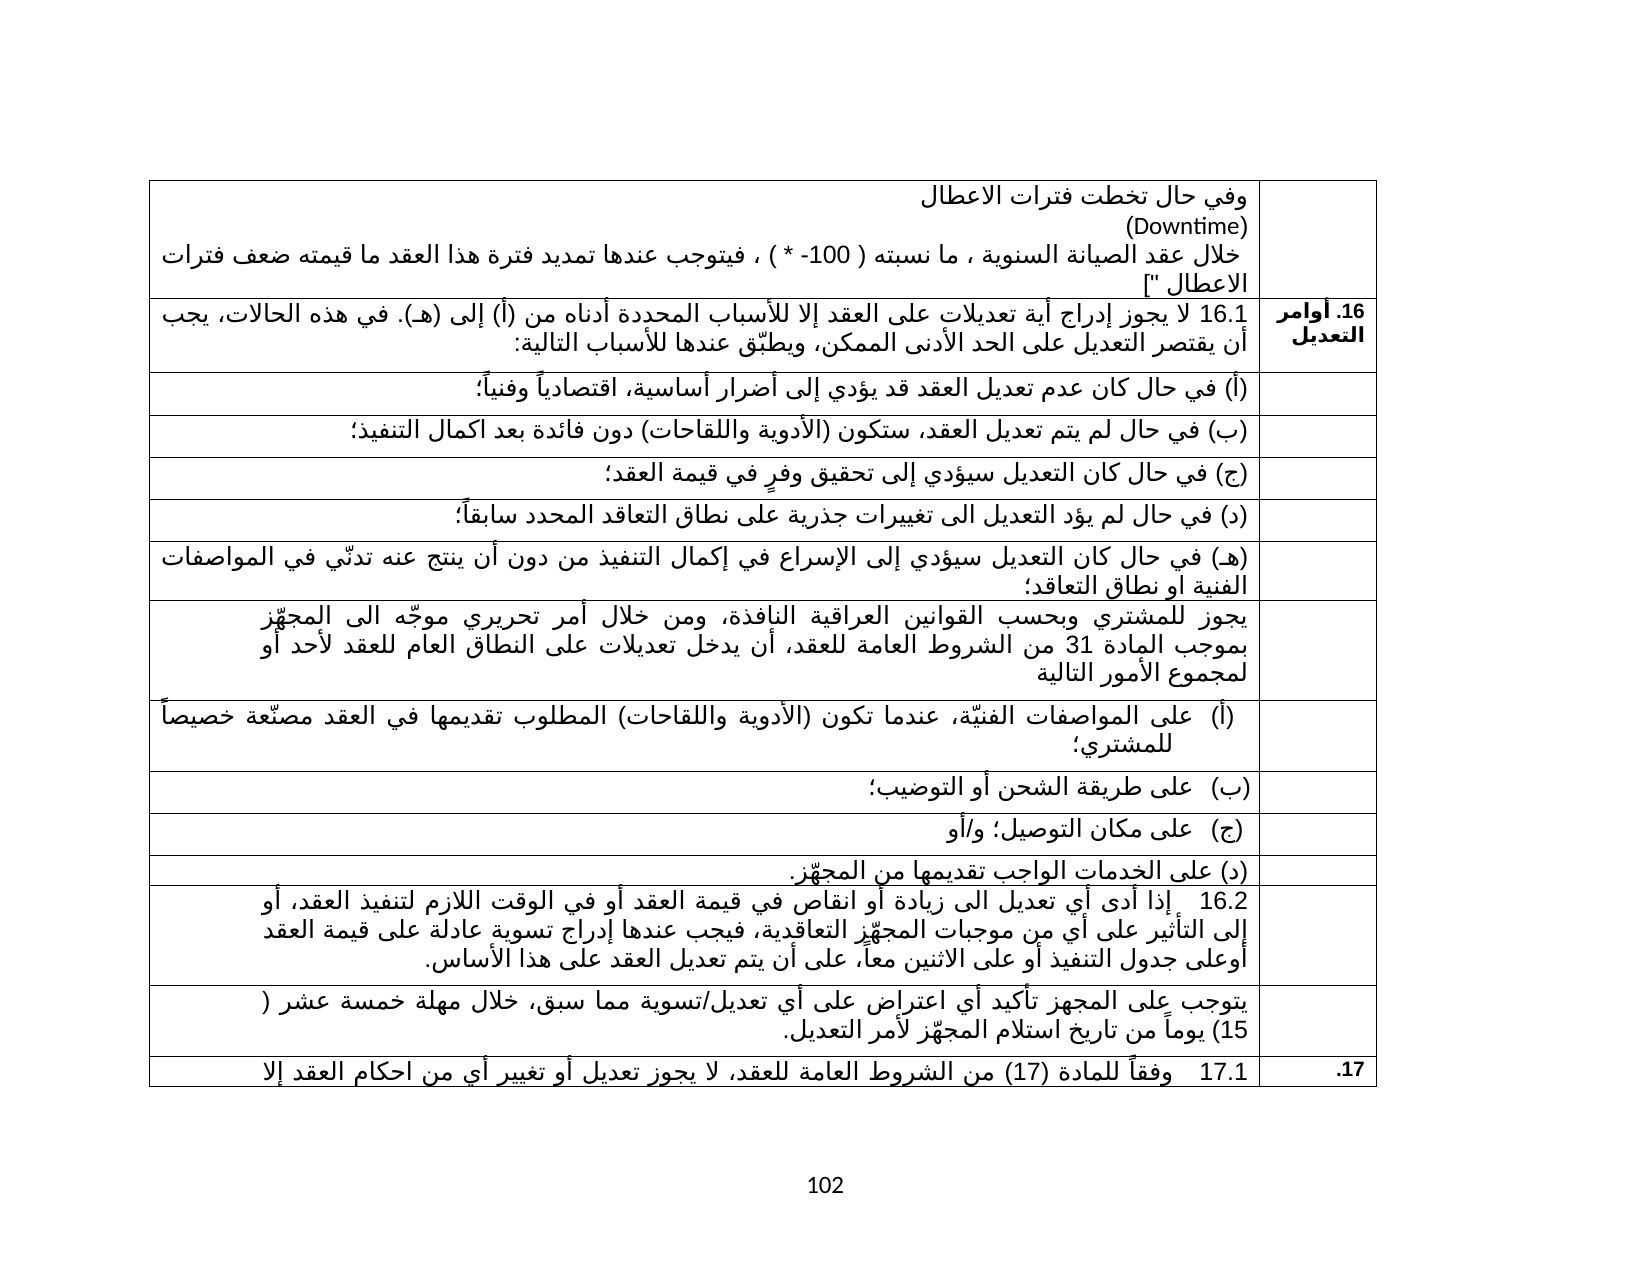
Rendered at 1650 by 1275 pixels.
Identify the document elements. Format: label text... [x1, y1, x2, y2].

table_cell [1260, 373, 1376, 414]
table_cell [1260, 701, 1376, 771]
table_cell يتوجب على المجهز تأكيد أي اعتراض على أي تعديل/تسوية مما سبق، خلال مهلة خمسة عشر (15) يوماً من تاريخ استلام المجهّز لأمر التعديل. [150, 986, 1259, 1056]
table_cell 17. تعديل العقد [1260, 1057, 1376, 1086]
table_cell على المواصفات الفنيّة، عندما تكون (الأدوية واللقاحات) المطلوب تقديمها في العقد مصنّعة خصيصاً للمشتري؛ [150, 701, 1259, 771]
table_cell على مكان التوصيل؛ و/أو [150, 814, 1259, 855]
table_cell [150, 181, 1259, 298]
table_cell 16.2 إذا أدى أي تعديل الى زيادة أو انقاص في قيمة العقد أو في الوقت اللازم لتنفيذ العقد، أو إلى التأثير على أي من موجبات المجهّز التعاقدية، فيجب عندها إدراج تسوية عادلة على قيمة العقد أوعلى جدول التنفيذ أو على الاثنين معاً، على أن يتم تعديل العقد على هذا الأساس. [150, 886, 1259, 985]
table_cell (ب) في حال لم يتم تعديل العقد، ستكون (الأدوية واللقاحات) دون فائدة بعد اكمال التنفيذ؛ [150, 416, 1259, 457]
table_cell على طريقة الشحن أو التوضيب؛ [150, 772, 1259, 813]
table_cell 16. أوامر التعديل [1260, 299, 1376, 372]
table_cell [1260, 542, 1376, 600]
table_cell [1260, 814, 1376, 855]
table_cell (د) في حال لم يؤد التعديل الى تغييرات جذرية على نطاق التعاقد المحدد سابقاً؛ [150, 500, 1259, 541]
table_cell (د) على الخدمات الواجب تقديمها من المجهّز. [150, 856, 1259, 885]
table_cell [1260, 886, 1376, 985]
table_cell [1260, 500, 1376, 541]
table_cell [1260, 986, 1376, 1056]
table_cell [1260, 416, 1376, 457]
table_cell يجوز للمشتري وبحسب القوانين العراقية النافذة، ومن خلال أمر تحريري موجّه الى المجهّز بموجب المادة 31 من الشروط العامة للعقد، أن يدخل تعديلات على النطاق العام للعقد لأحد أو لمجموع الأمور التالية [150, 601, 1259, 700]
table_cell 16.1 لا يجوز إدراج أية تعديلات على العقد إلا للأسباب المحددة أدناه من (أ) إلى (هـ). في هذه الحالات، يجب أن يقتصر التعديل على الحد الأدنى الممكن، ويطبّق عندها للأسباب التالية: [150, 299, 1259, 372]
table_cell [1260, 601, 1376, 700]
table_cell (أ) في حال كان عدم تعديل العقد قد يؤدي إلى أضرار أساسية، اقتصادياً وفنياً؛ [150, 373, 1259, 414]
table_cell [1260, 772, 1376, 813]
table_cell [1260, 181, 1376, 298]
table_cell (هـ) في حال كان التعديل سيؤدي إلى الإسراع في إكمال التنفيذ من دون أن ينتج عنه تدنّي في المواصفات الفنية او نطاق التعاقد؛ [150, 542, 1259, 600]
table_cell (ج) في حال كان التعديل سيؤدي إلى تحقيق وفرٍ في قيمة العقد؛ [150, 458, 1259, 499]
table_cell [1260, 458, 1376, 499]
table_cell [1260, 856, 1376, 885]
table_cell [150, 1057, 1259, 1086]
